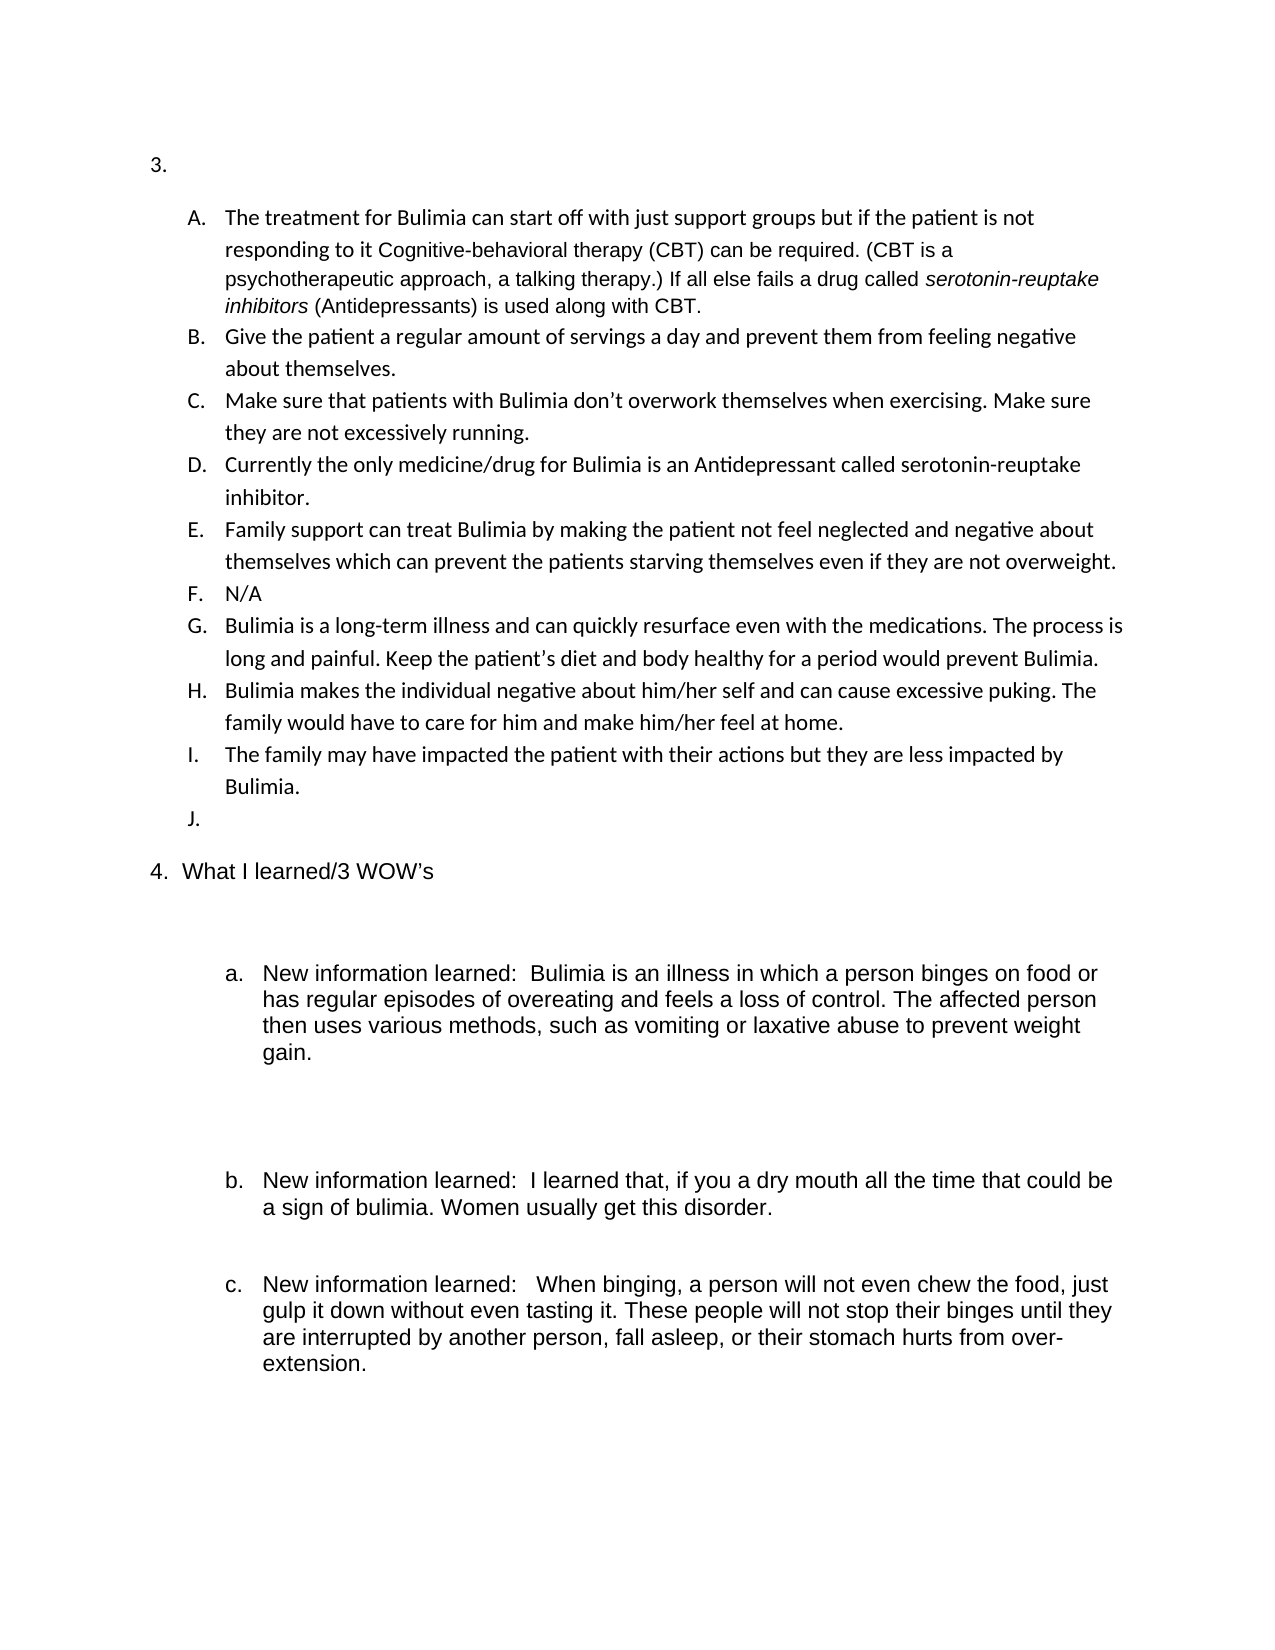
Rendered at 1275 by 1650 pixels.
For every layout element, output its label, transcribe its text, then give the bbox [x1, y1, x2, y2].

list Family support can treat Bulimia by making the patient not feel neglected and negative about themselves which can prevent the patients starving themselves even if they are not overweight. [187, 515, 1125, 575]
list Currently the only medicine/drug for Bulimia is an Antidepressant called serotonin-reuptake inhibitor. [187, 451, 1125, 511]
list Give the patient a regular amount of servings a day and prevent them from feeling negative about themselves. [187, 322, 1125, 382]
list The family may have impacted the patient with their actions but they are less impacted by Bulimia. [187, 740, 1125, 800]
list Bulimia makes the individual negative about him/her self and can cause excessive puking. The family would have to care for him and make him/her feel at home. [187, 676, 1125, 736]
list N/A [187, 579, 1125, 607]
text 3. [150, 150, 1125, 178]
text 4. What I learned/3 WOW’s [150, 858, 1125, 884]
list The treatment for Bulimia can start off with just support groups but if the patient is not responding to it Cognitive-behavioral therapy (CBT) can be required. (CBT is a psychotherapeutic approach, a talking therapy.) If all else fails a drug called serotonin-reuptake inhibitors (Antidepressants) is used along with CBT. [187, 203, 1125, 318]
list New information learned: When binging, a person will not even chew the food, just gulp it down without even tasting it. These people will not stop their binges until they are interrupted by another person, fall asleep, or their stomach hurts from over-extension. [225, 1271, 1125, 1376]
list Make sure that patients with Bulimia don’t overwork themselves when exercising. Make sure they are not excessively running. [187, 386, 1125, 446]
list New information learned: Bulimia is an illness in which a person binges on food or has regular episodes of overeating and feels a loss of control. The affected person then uses various methods, such as vomiting or laxative abuse to prevent weight gain. [225, 960, 1125, 1065]
list New information learned: I learned that, if you a dry mouth all the time that could be a sign of bulimia. Women usually get this disorder. [225, 1167, 1125, 1220]
list Bulimia is a long-term illness and can quickly resurface even with the medications. The process is long and painful. Keep the patient’s diet and body healthy for a period would prevent Bulimia. [187, 611, 1125, 672]
